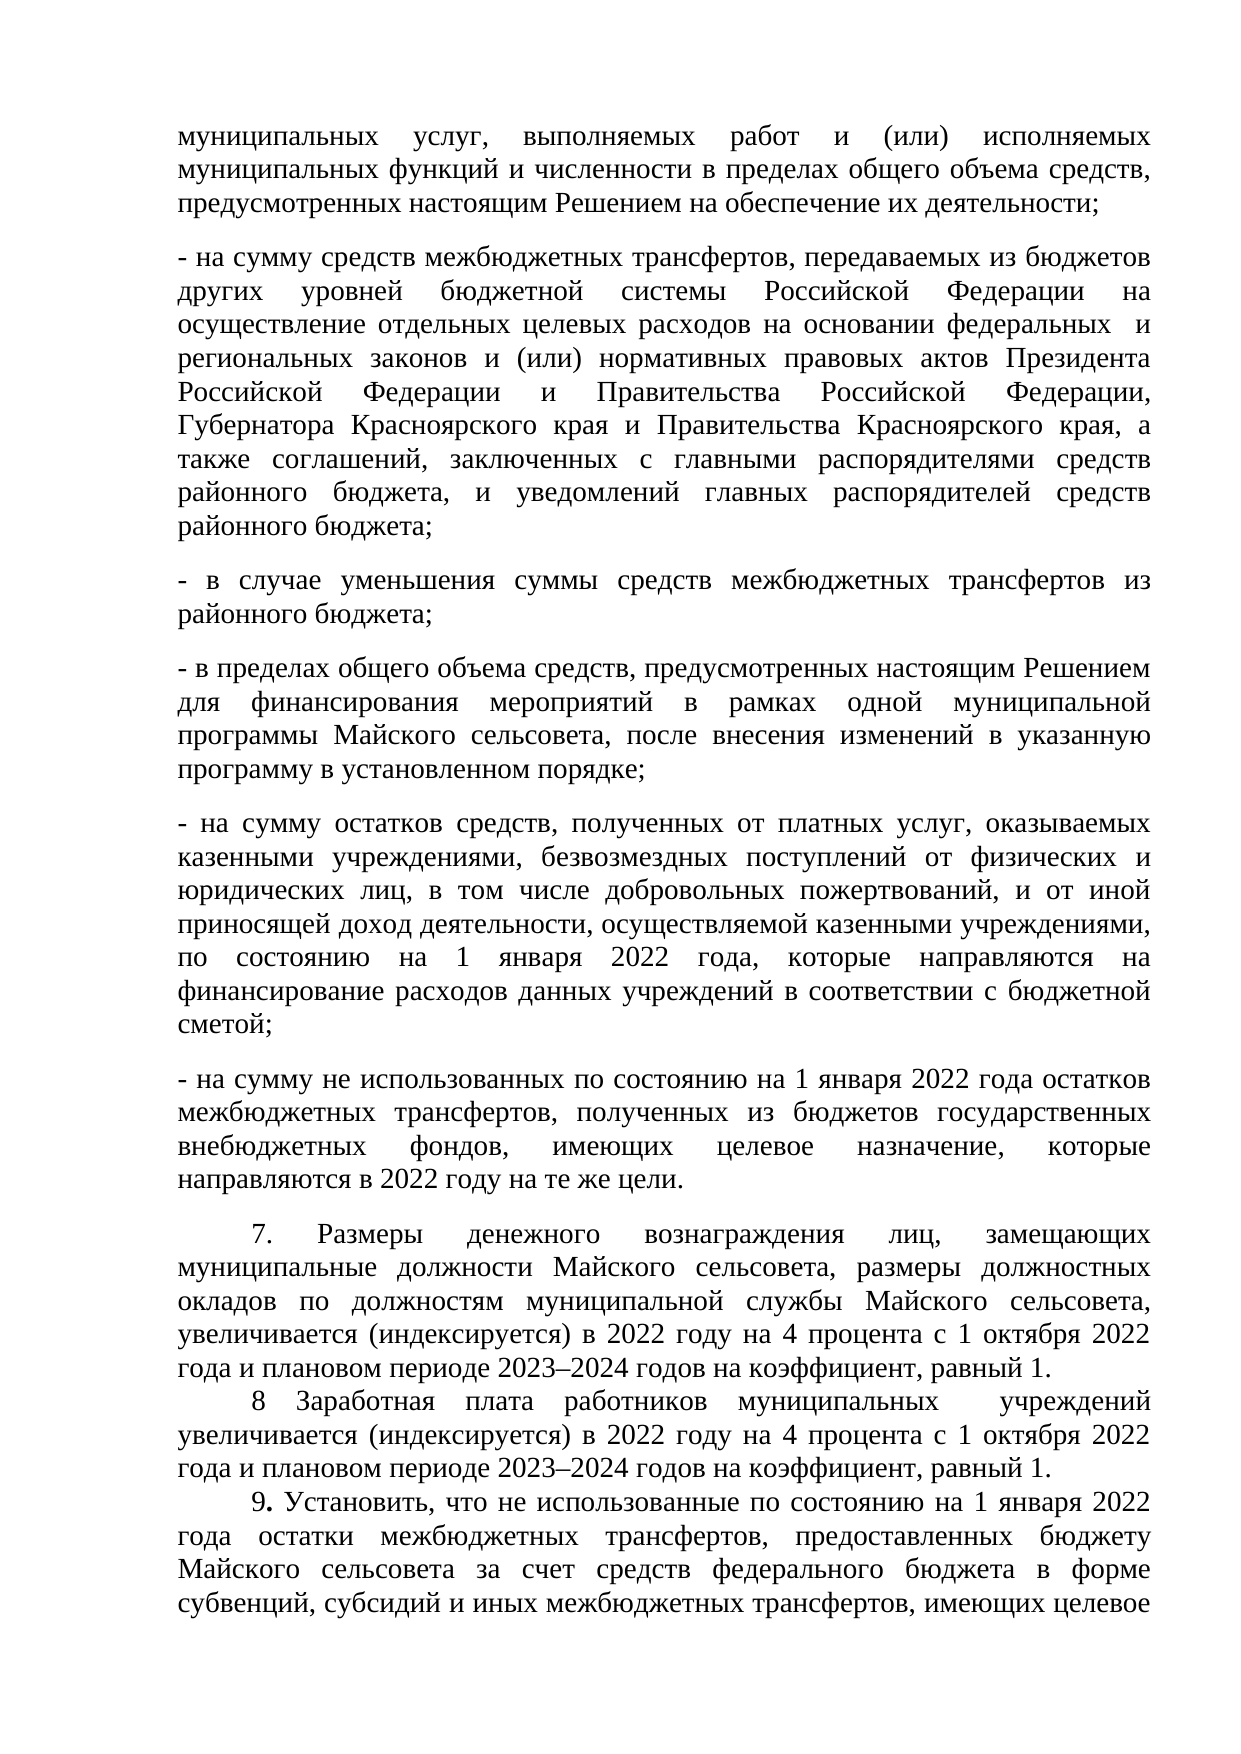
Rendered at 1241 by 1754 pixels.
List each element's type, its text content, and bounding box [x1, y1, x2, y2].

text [177, 118, 1152, 219]
text - в случае уменьшения суммы средств межбюджетных трансфертов из районного бюджета; [177, 562, 1152, 629]
text - на сумму остатков средств, полученных от платных услуг, оказываемых казенными учреждениями, безвозмездных поступлений от физических и юридических лиц, в том числе добровольных пожертвований, и от иной приносящей доход деятельности, осуществляемой казенными учреждениями, по состоянию на 1 января 2022 года, которые направляются на финансирование расходов данных учреждений в соответствии с бюджетной сметой; [177, 805, 1152, 1040]
text 8 Заработная плата работников муниципальных учреждений увеличивается (индексируется) в 2022 году на 4 процента с 1 октября 2022 года и плановом периоде 2023–2024 годов на коэффициент, равный 1. [177, 1383, 1152, 1484]
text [177, 1484, 1152, 1618]
text 7. Размеры денежного вознаграждения лиц, замещающих муниципальные должности Майского сельсовета, размеры должностных окладов по должностям муниципальной службы Майского сельсовета, увеличивается (индексируется) в 2022 году на 4 процента с 1 октября 2022 года и плановом периоде 2023–2024 годов на коэффициент, равный 1. [177, 1216, 1152, 1383]
text - в пределах общего объема средств, предусмотренных настоящим Решением для финансирования мероприятий в рамках одной муниципальной программы Майского сельсовета, после внесения изменений в указанную программу в установленном порядке; [177, 650, 1152, 784]
text - на сумму не использованных по состоянию на 1 января 2022 года остатков межбюджетных трансфертов, полученных из бюджетов государственных внебюджетных фондов, имеющих целевое назначение, которые направляются в 2022 году на те же цели. [177, 1061, 1152, 1195]
text - на сумму средств межбюджетных трансфертов, передаваемых из бюджетов других уровней бюджетной системы Российской Федерации на осуществление отдельных целевых расходов на основании федеральных и региональных законов и (или) нормативных правовых актов Президента Российской Федерации и Правительства Российской Федерации, Губернатора Красноярского края и Правительства Красноярского края, а также соглашений, заключенных с главными распорядителями средств районного бюджета, и уведомлений главных распорядителей средств районного бюджета; [177, 239, 1152, 541]
